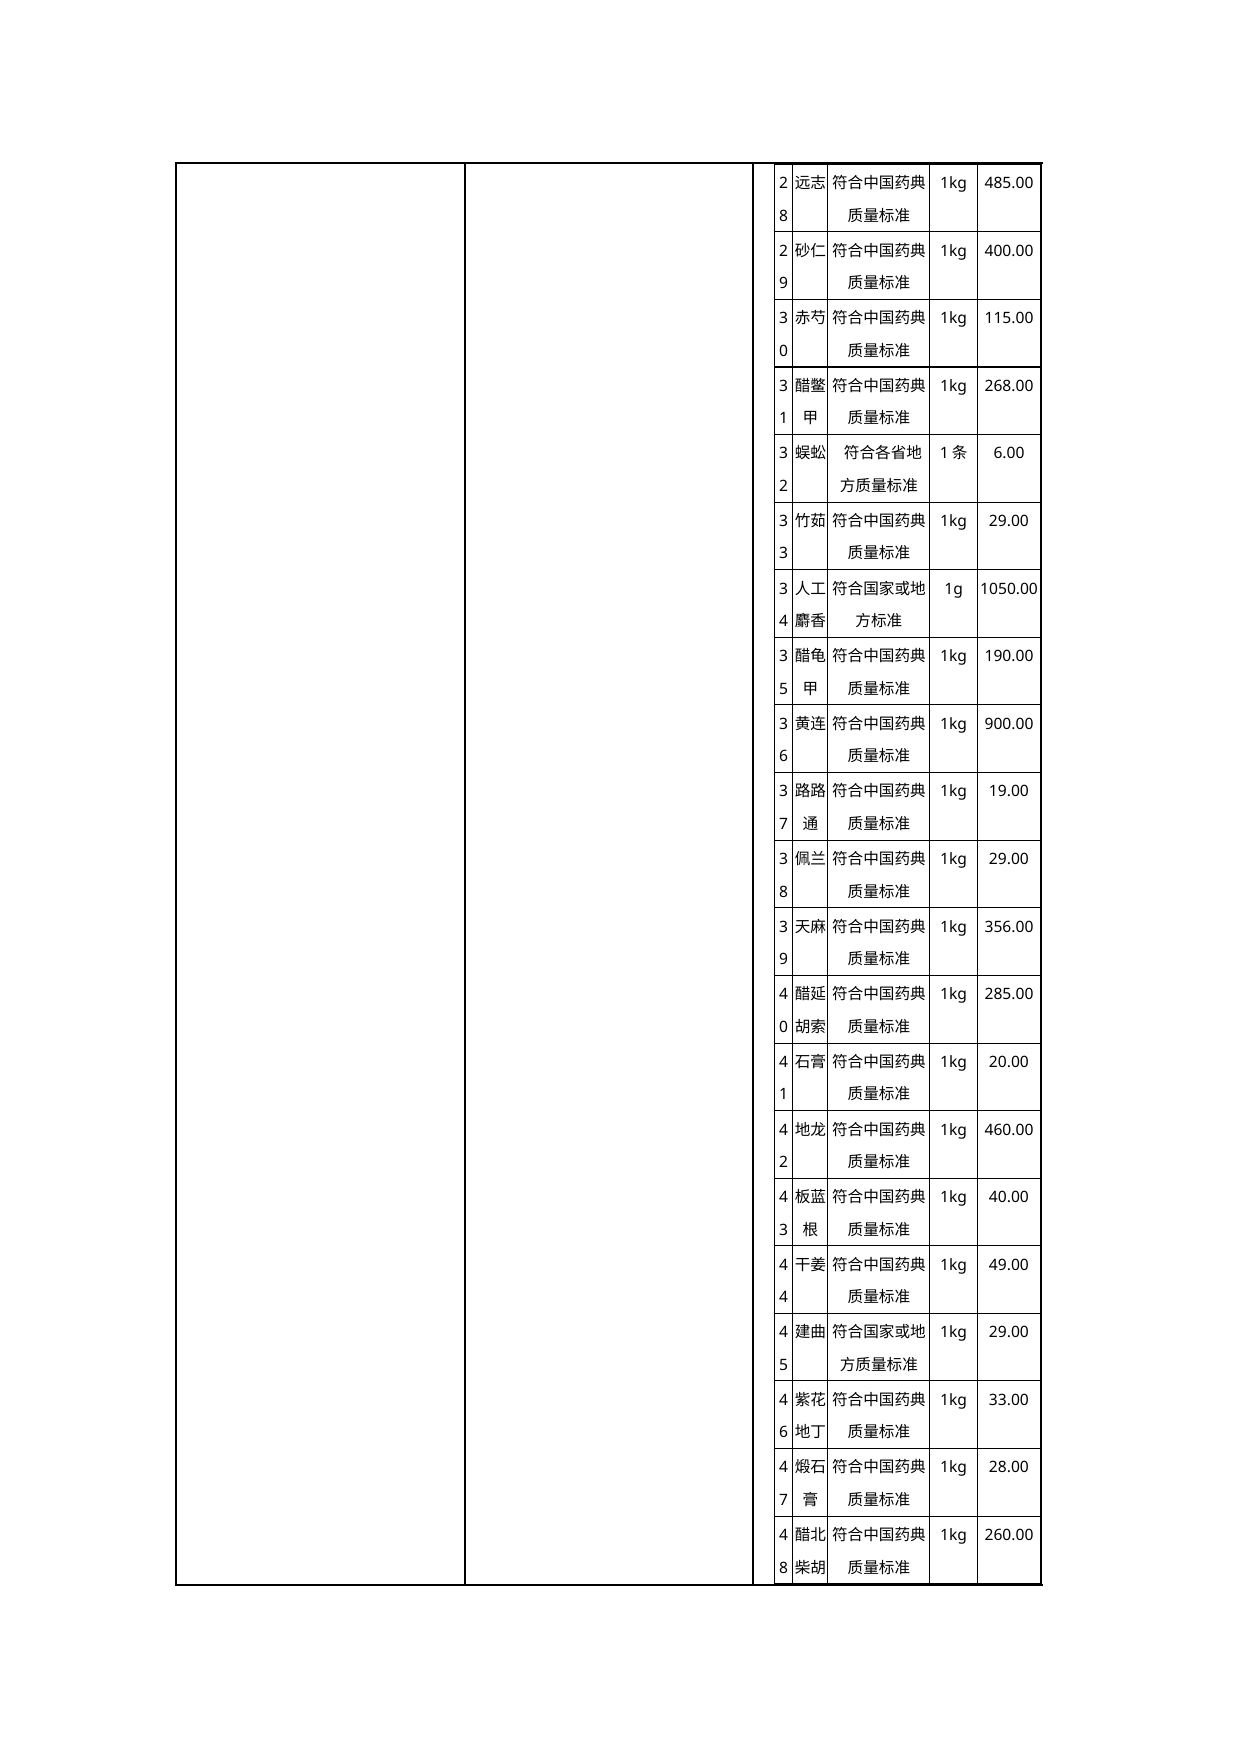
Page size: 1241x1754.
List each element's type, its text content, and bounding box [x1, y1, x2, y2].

table_cell [930, 1179, 977, 1245]
table_cell [793, 435, 827, 502]
table_cell [775, 503, 792, 569]
table_cell [978, 503, 1040, 569]
table_cell [978, 773, 1040, 840]
table_cell 1 [177, 164, 464, 1584]
table_cell [828, 1111, 929, 1178]
table_cell [930, 773, 977, 840]
table_cell [793, 705, 827, 772]
table_cell [978, 1381, 1040, 1448]
table_cell [828, 368, 929, 434]
table_cell [828, 773, 929, 840]
table_cell [978, 638, 1040, 704]
table_cell [775, 165, 792, 231]
table_cell [930, 1246, 977, 1313]
table_cell [930, 1517, 977, 1583]
table_cell [930, 1111, 977, 1178]
table_cell [775, 705, 792, 772]
table_cell [775, 1449, 792, 1516]
table_cell [828, 1246, 929, 1313]
table_cell [775, 368, 792, 434]
table_cell [775, 300, 792, 366]
table_cell [978, 976, 1040, 1043]
table_cell [793, 165, 827, 231]
table_cell [793, 232, 827, 299]
table_cell [930, 908, 977, 975]
table_cell [828, 976, 929, 1043]
table_cell [828, 1044, 929, 1110]
table_cell [978, 1179, 1040, 1245]
table_cell [978, 1449, 1040, 1516]
table_cell [978, 165, 1040, 231]
table_cell [793, 638, 827, 704]
table_cell [978, 908, 1040, 975]
table_cell [978, 300, 1040, 366]
table_cell [793, 841, 827, 907]
table_cell [775, 1246, 792, 1313]
table_cell [978, 1517, 1040, 1583]
table_cell [978, 570, 1040, 637]
table_cell [978, 1246, 1040, 1313]
table_cell [775, 841, 792, 907]
table_cell [793, 1044, 827, 1110]
table_cell [930, 705, 977, 772]
table_cell [775, 908, 792, 975]
table_cell [978, 232, 1040, 299]
table_cell [828, 638, 929, 704]
table_cell [775, 232, 792, 299]
table_cell [930, 232, 977, 299]
table_cell [828, 705, 929, 772]
table_cell [775, 570, 792, 637]
table_cell [828, 1314, 929, 1380]
table_cell [930, 368, 977, 434]
table_cell [978, 1111, 1040, 1178]
table_cell [793, 1381, 827, 1448]
table_cell [930, 841, 977, 907]
table_cell [978, 435, 1040, 502]
table_cell [793, 1111, 827, 1178]
table_cell [828, 300, 929, 366]
table_cell [978, 705, 1040, 772]
table_cell [978, 1044, 1040, 1110]
table_cell [930, 1314, 977, 1380]
table_cell [466, 164, 752, 1584]
table_cell [828, 1449, 929, 1516]
table_cell [828, 1517, 929, 1583]
table_cell [930, 1449, 977, 1516]
table_cell [793, 300, 827, 366]
table_cell [828, 841, 929, 907]
table_cell [793, 908, 827, 975]
table_cell [775, 435, 792, 502]
table_cell [775, 1517, 792, 1583]
table_cell [828, 503, 929, 569]
table_cell [775, 1179, 792, 1245]
table_cell [793, 503, 827, 569]
table_cell [828, 570, 929, 637]
table_cell [793, 1449, 827, 1516]
table_cell [793, 976, 827, 1043]
table_cell [793, 773, 827, 840]
table_cell [930, 503, 977, 569]
table_cell [828, 1179, 929, 1245]
table_cell [793, 570, 827, 637]
table_cell [775, 976, 792, 1043]
table_cell [775, 638, 792, 704]
table_cell [930, 638, 977, 704]
table_cell [775, 773, 792, 840]
table_cell [828, 232, 929, 299]
table_cell [793, 1314, 827, 1380]
table_cell [754, 164, 774, 1584]
table_cell [930, 570, 977, 637]
table_cell [828, 1381, 929, 1448]
table_cell [930, 1044, 977, 1110]
table_cell [793, 1246, 827, 1313]
table_cell [775, 1314, 792, 1380]
table_cell [978, 841, 1040, 907]
table_cell [828, 165, 929, 231]
table_cell [793, 1179, 827, 1245]
table_cell [930, 300, 977, 366]
table_cell [978, 1314, 1040, 1380]
table_cell [978, 368, 1040, 434]
table_cell [793, 1517, 827, 1583]
table_cell [930, 165, 977, 231]
table_cell [793, 368, 827, 434]
table_cell [775, 1381, 792, 1448]
table_cell [775, 1111, 792, 1178]
table_cell [775, 1044, 792, 1110]
table_cell [930, 435, 977, 502]
table_cell [930, 1381, 977, 1448]
table_cell [930, 976, 977, 1043]
table_cell [828, 908, 929, 975]
table_cell [828, 435, 929, 502]
